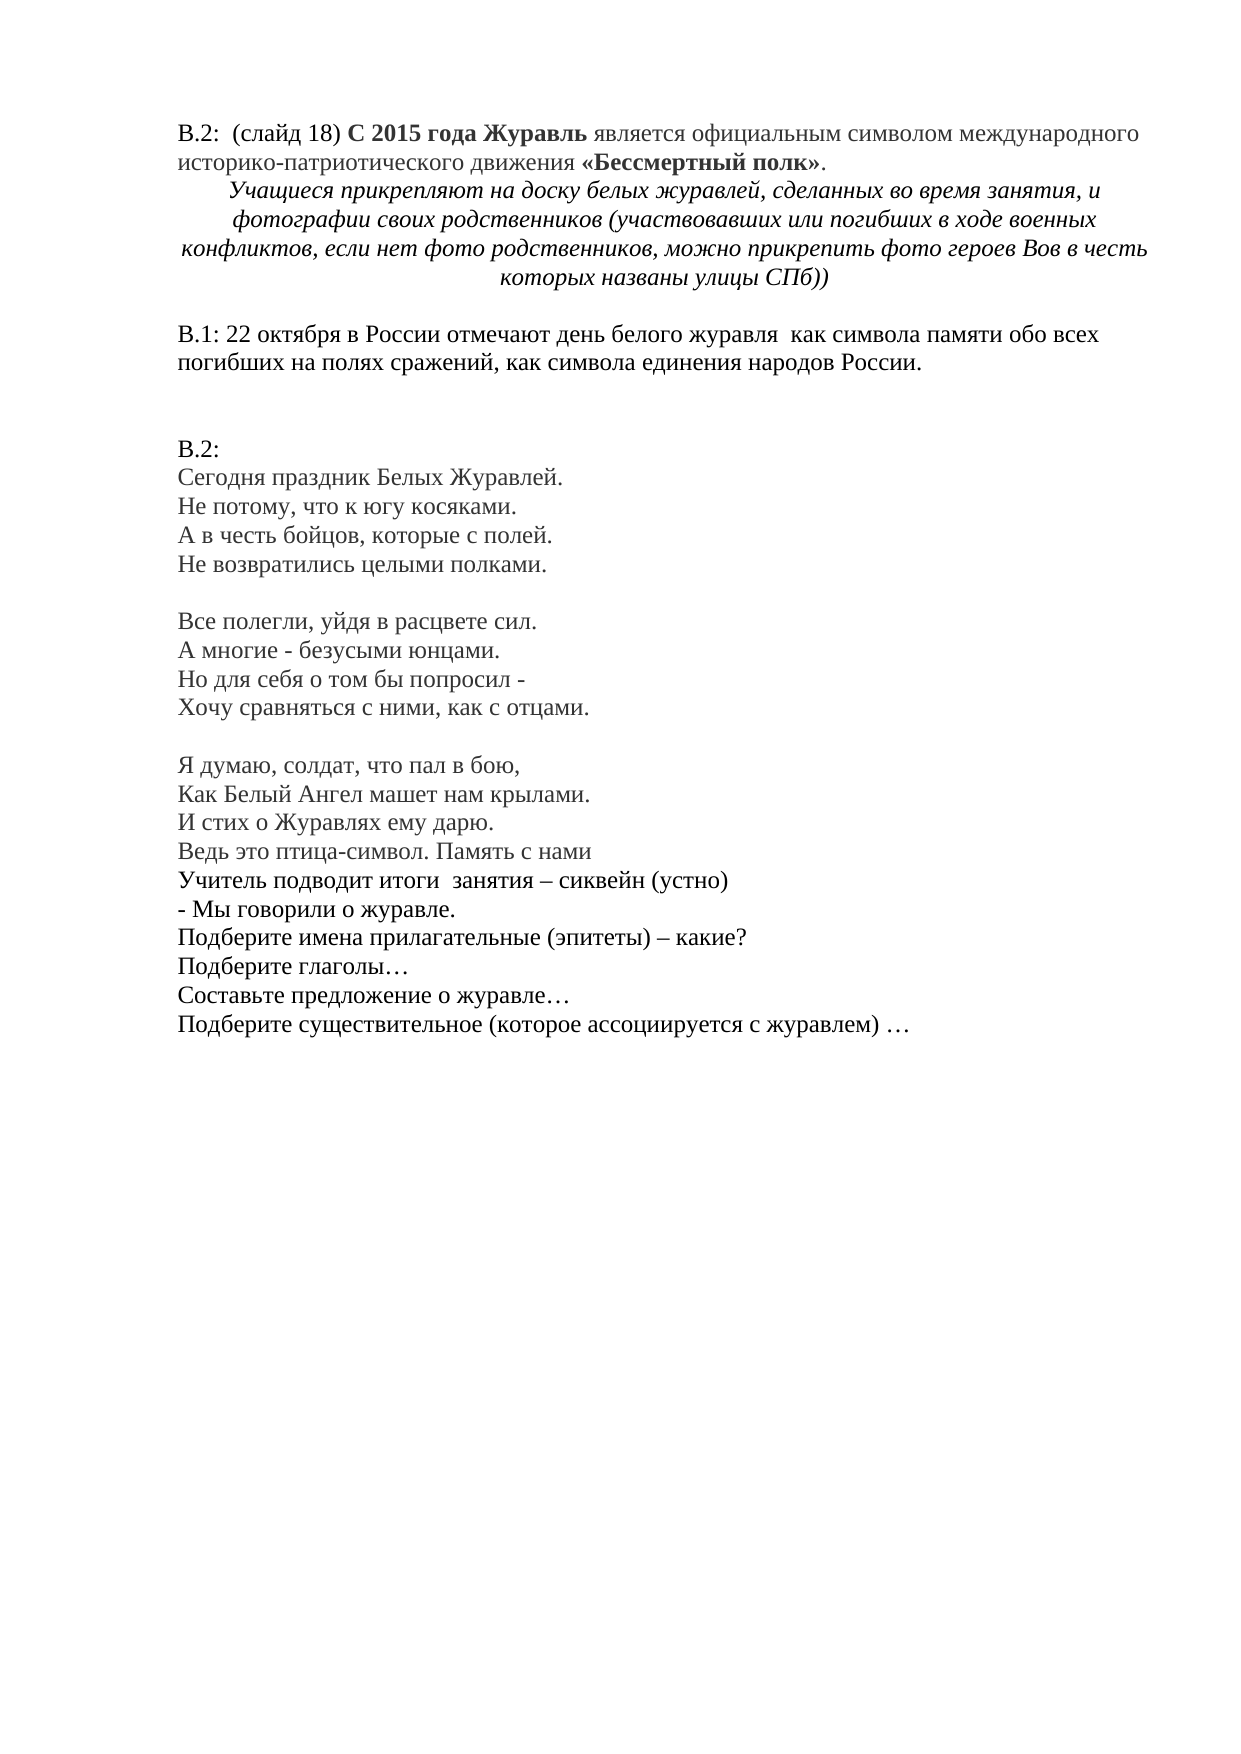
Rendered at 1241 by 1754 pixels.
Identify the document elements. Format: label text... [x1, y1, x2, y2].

text Подберите существительное (которое ассоциируется с журавлем) … [177, 1009, 1152, 1037]
text Не возвратились целыми полками. Все полегли, уйдя в расцвете сил. А многие - безусыми юнцами. Но для себя о том бы попросил - Хочу сравняться с ними, как с отцами. Я думаю, солдат, что пал в бою, Как Белый Ангел машет нам крылами. И стих о Журавлях ему дарю. Ведь это птица-символ. Память с нами [177, 549, 1152, 865]
text В.2: [177, 434, 1152, 462]
text В.2: (слайд 18) С 2015 года Журавль является официальным символом международного историко-патриотического движения «Бессмертный полк». [827, 118, 1152, 176]
text В.1: 22 октября в России отмечают день белого журавля как символа памяти обо всех погибших на полях сражений, как символа единения народов России. [177, 319, 1152, 376]
text Подберите глаголы… [177, 951, 1152, 980]
text Учащиеся прикрепляют на доску белых журавлей, сделанных во время занятия, и фотографии своих родственников (участвовавших или погибших в ходе военных конфликтов, если нет фото родственников, можно прикрепить фото героев Вов в честь которых названы улицы СПб)) [177, 176, 1152, 319]
text Учитель подводит итоги занятия – сиквейн (устно) [177, 865, 1152, 894]
text - Мы говорили о журавле. [177, 894, 1152, 922]
text Составьте предложение о журавле… [177, 980, 1152, 1009]
text Сегодня праздник Белых Журавлей. Не потому, что к югу косяками. А в честь бойцов, которые с полей. [177, 462, 1152, 549]
text Подберите имена прилагательные (эпитеты) – какие? [177, 922, 1152, 951]
